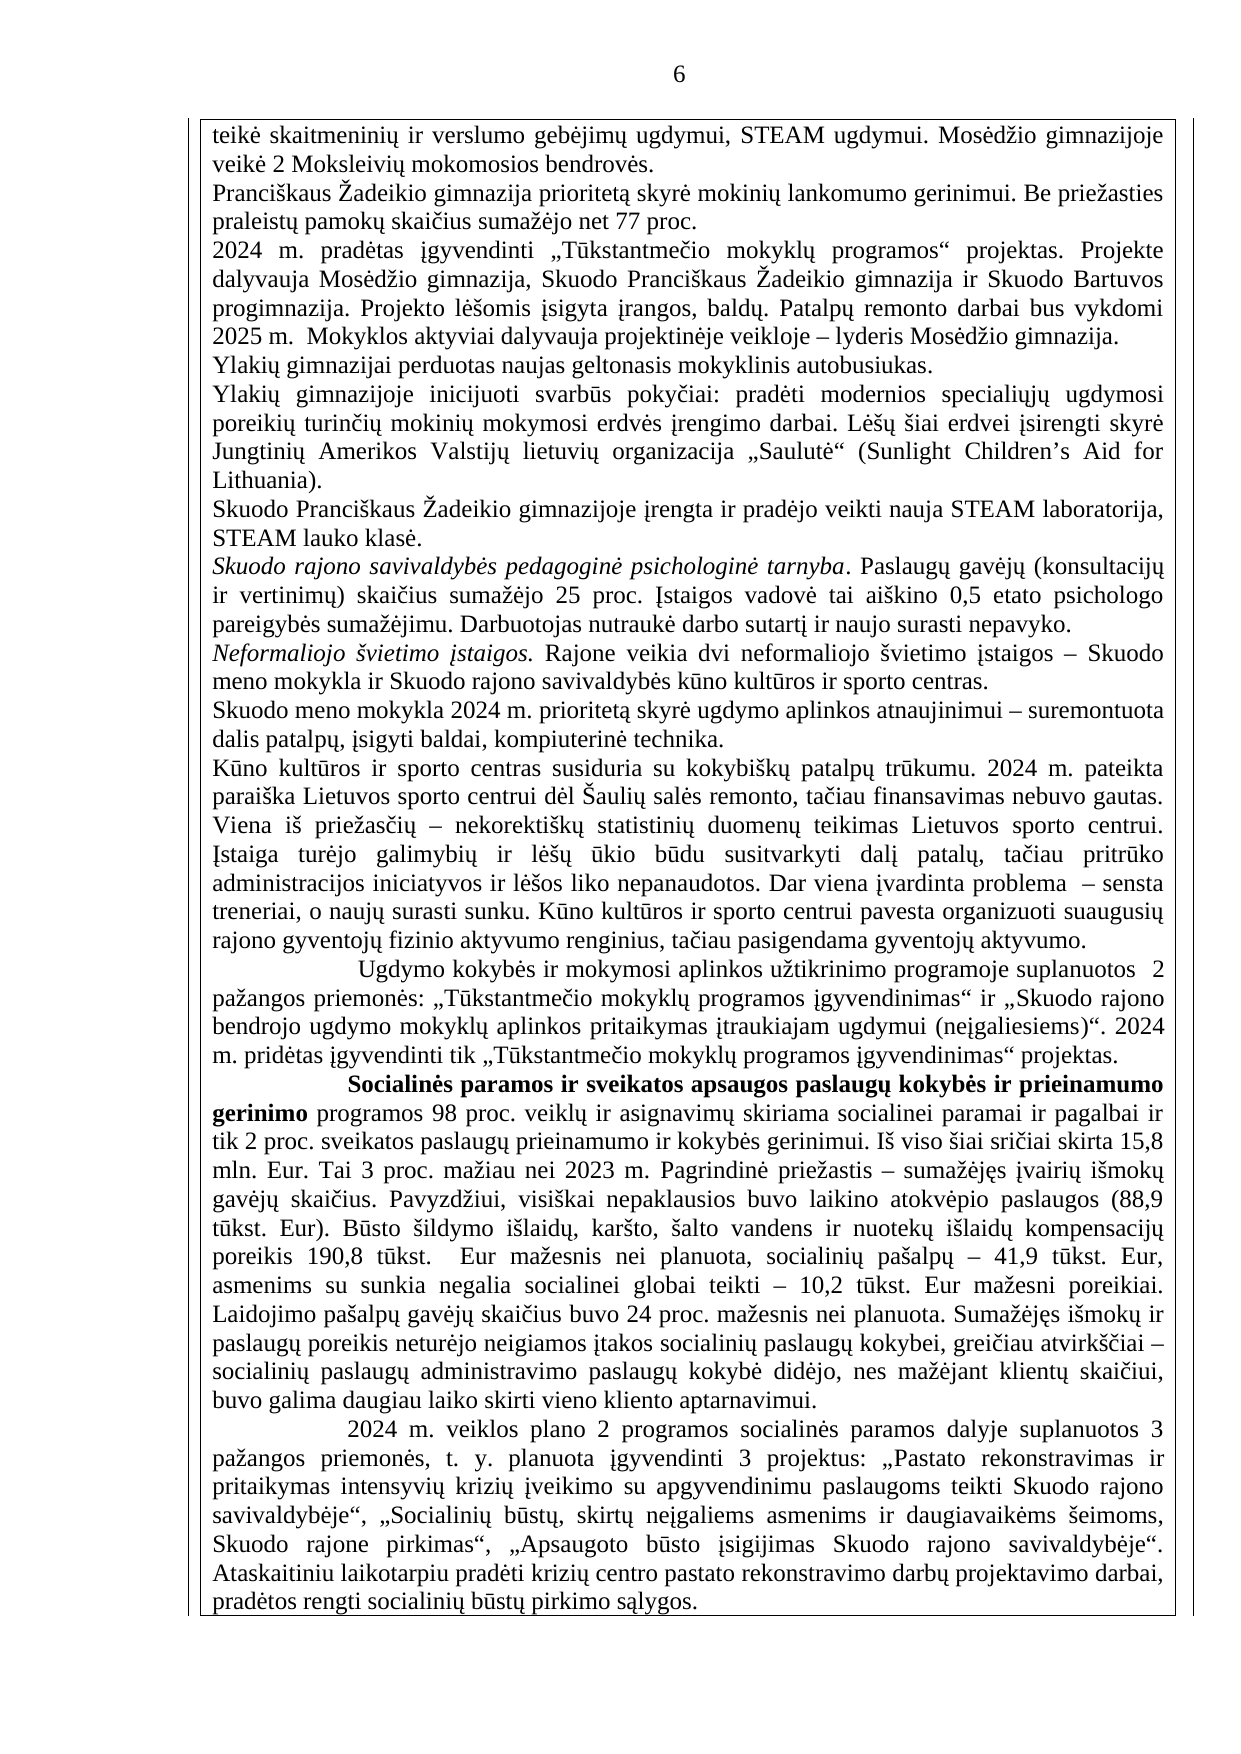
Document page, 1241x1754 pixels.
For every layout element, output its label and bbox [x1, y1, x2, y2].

table_cell [189, 118, 1193, 1616]
